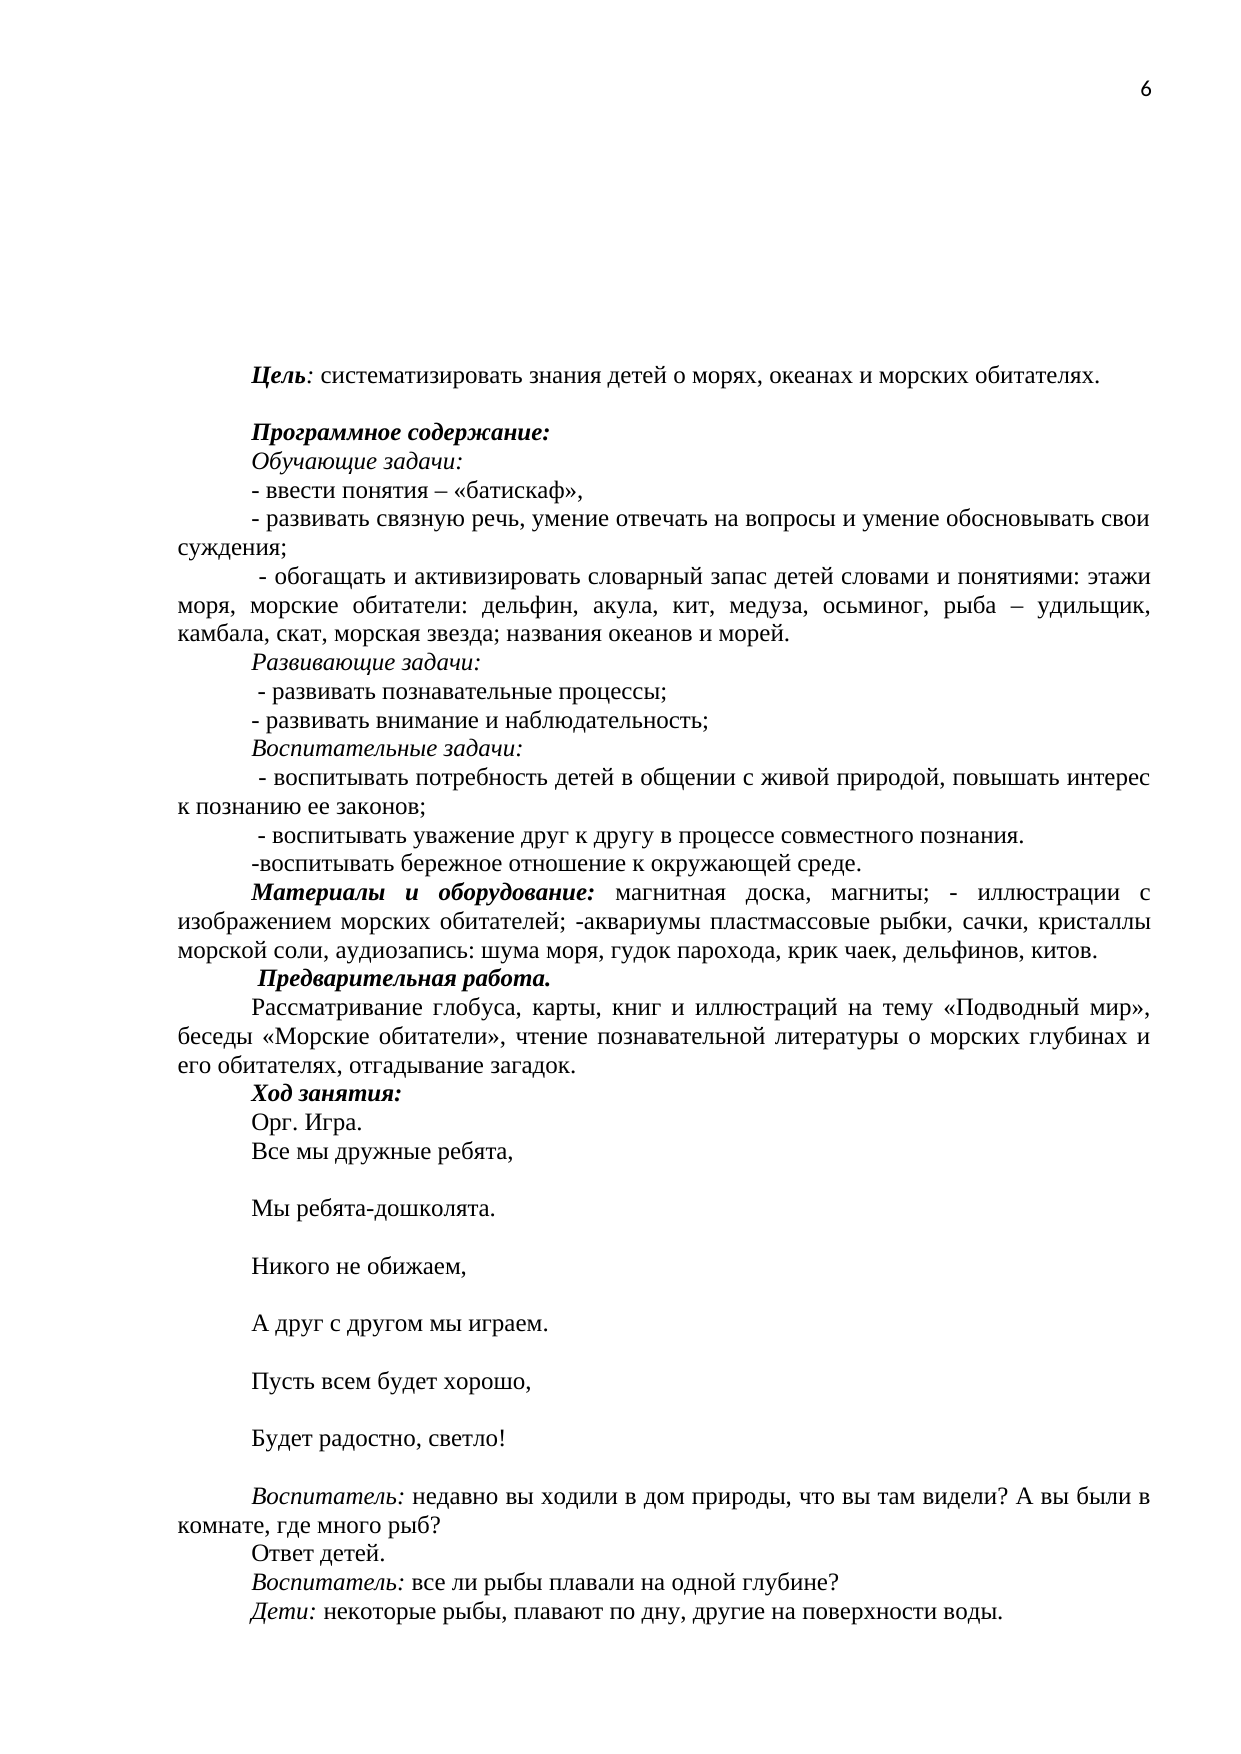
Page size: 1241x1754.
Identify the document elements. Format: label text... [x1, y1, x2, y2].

text Орг. Игра. [177, 1107, 1152, 1136]
text Будет радостно, светло! [177, 1423, 1152, 1452]
text - развивать внимание и наблюдательность; [177, 705, 1152, 733]
text - обогащать и активизировать словарный запас детей словами и понятиями: этажи моря, морские обитатели: дельфин, акула, кит, медуза, осьминог, рыба – удильщик, камбала, скат, морская звезда; названия океанов и морей. [177, 561, 1152, 647]
text - развивать познавательные процессы; [177, 676, 1152, 705]
text Никого не обижаем, [177, 1251, 1152, 1280]
text Рассматривание глобуса, карты, книг и иллюстраций на тему «Подводный мир», беседы «Морские обитатели», чтение познавательной литературы о морских глубинах и его обитателях, отгадывание загадок. [177, 992, 1152, 1078]
text Материалы и оборудование: магнитная доска, магниты; - иллюстрации с изображением морских обитателей; -аквариумы пластмассовые рыбки, сачки, кристаллы морской соли, аудиозапись: шума моря, гудок парохода, крик чаек, дельфинов, китов. [177, 877, 1152, 963]
text Пусть всем будет хорошо, [177, 1366, 1152, 1395]
text Дети: некоторые рыбы, плавают по дну, другие на поверхности воды. [177, 1596, 1152, 1625]
text - воспитывать потребность детей в общении с живой природой, повышать интерес к познанию ее законов; [177, 762, 1152, 820]
text Воспитатель: недавно вы ходили в дом природы, что вы там видели? А вы были в комнате, где много рыб? [177, 1481, 1152, 1538]
text А друг с другом мы играем. [177, 1308, 1152, 1337]
text Цель: систематизировать знания детей о морях, океанах и морских обитателях. [177, 360, 1152, 388]
text -воспитывать бережное отношение к окружающей среде. [177, 848, 1152, 877]
text - ввести понятия – «батискаф», [177, 475, 1152, 503]
text Программное содержание: [177, 417, 1152, 446]
text Мы ребята-дошколята. [177, 1193, 1152, 1222]
text Ход занятия: [177, 1078, 1152, 1107]
text Предварительная работа. [177, 963, 1152, 992]
text Развивающие задачи: [177, 647, 1152, 676]
text Воспитательные задачи: [177, 733, 1152, 762]
text - развивать связную речь, умение отвечать на вопросы и умение обосновывать свои суждения; [177, 503, 1152, 561]
text Ответ детей. [177, 1538, 1152, 1567]
text - воспитывать уважение друг к другу в процессе совместного познания. [177, 820, 1152, 848]
text Воспитатель: все ли рыбы плавали на одной глубине? [177, 1567, 1152, 1596]
text Все мы дружные ребята, [177, 1136, 1152, 1165]
text Обучающие задачи: [177, 446, 1152, 475]
